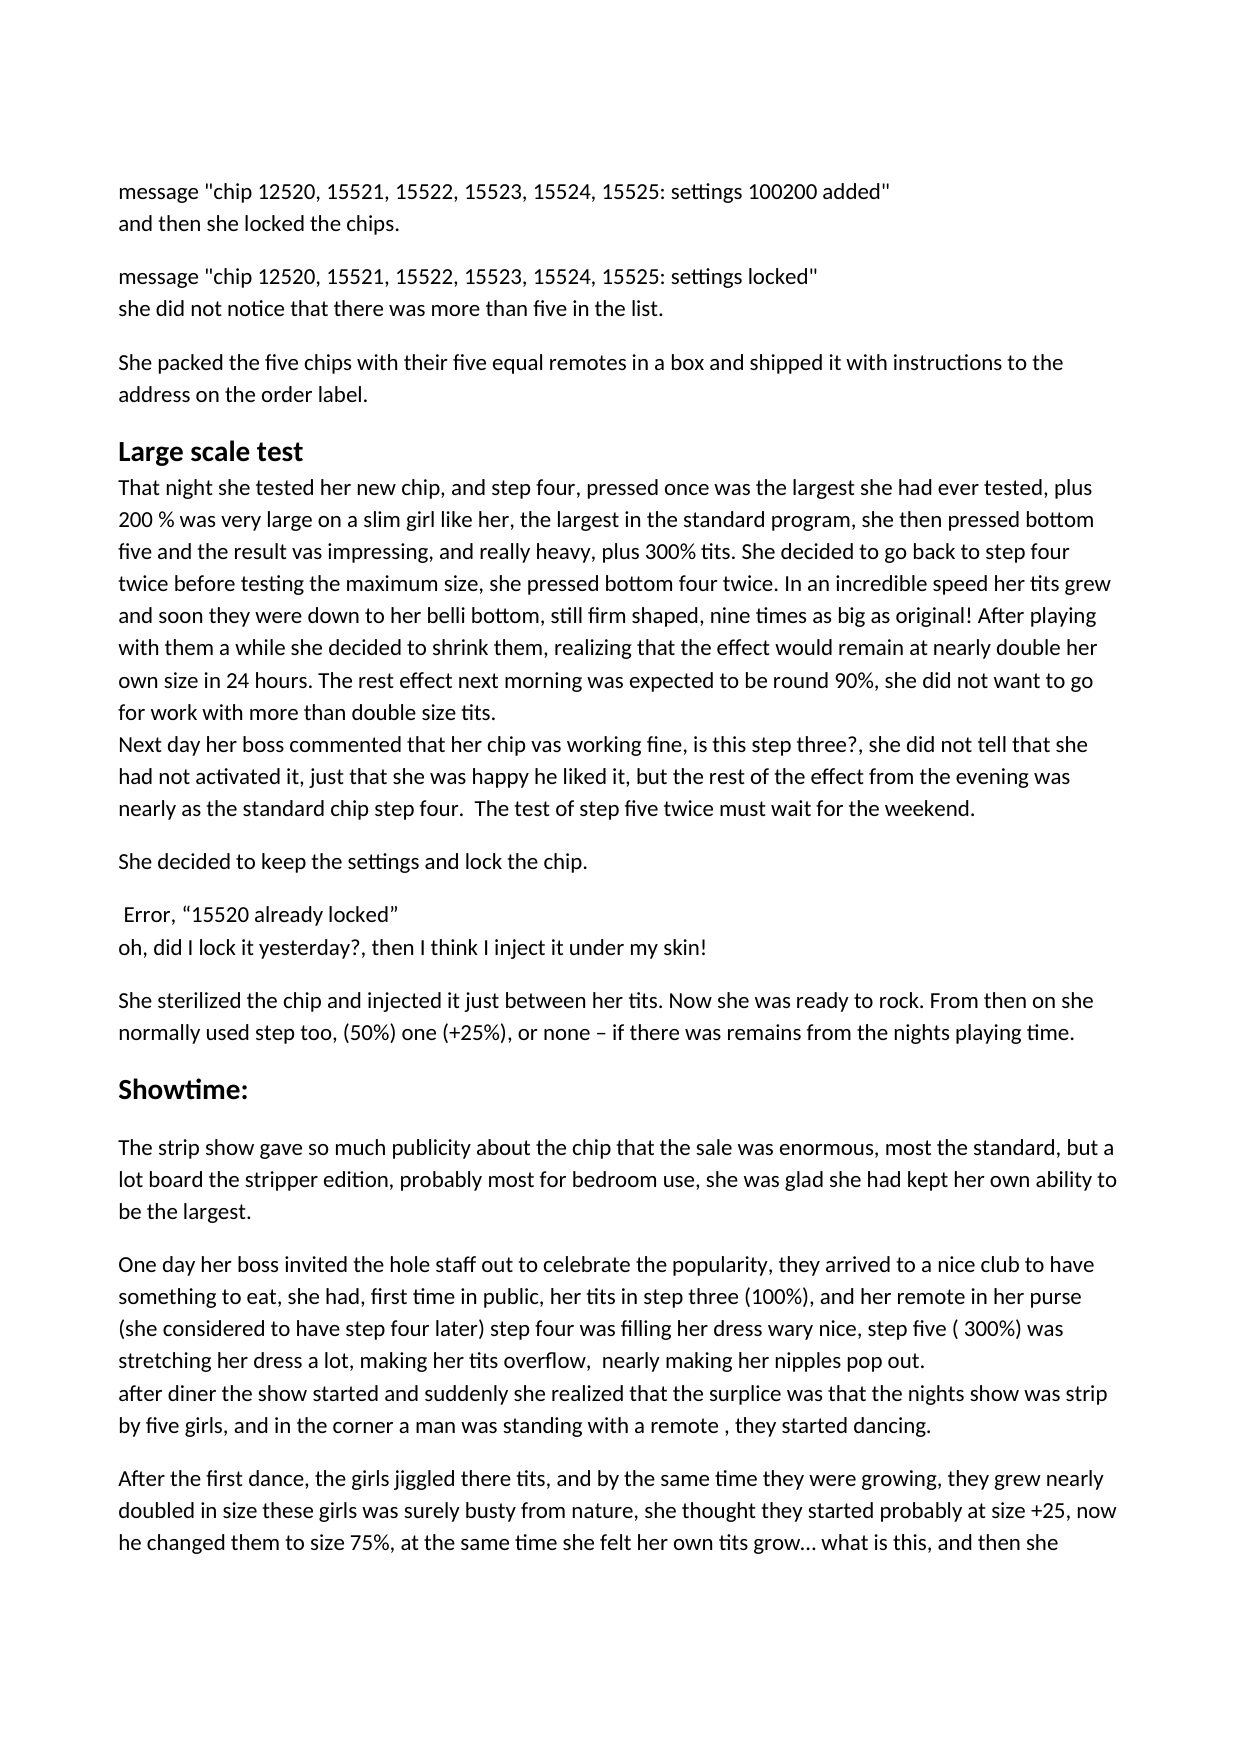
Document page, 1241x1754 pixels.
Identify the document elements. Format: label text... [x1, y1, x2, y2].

text She decided to keep the settings and lock the chip. [118, 847, 1122, 876]
text message "chip 12520, 15521, 15522, 15523, 15524, 15525: settings 100200 added" and then she locked the chips. [118, 177, 1122, 237]
text Large scale test That night she tested her new chip, and step four, pressed once was the largest she had ever tested, plus 200 % was very large on a slim girl like her, the largest in the standard program, she then pressed bottom five and the result vas impressing, and really heavy, plus 300% tits. She decided to go back to step four twice before testing the maximum size, she pressed bottom four twice. In an incredible speed her tits grew and soon they were down to her belli bottom, still firm shaped, nine times as big as original! After playing with them a while she decided to shrink them, realizing that the effect would remain at nearly double her own size in 24 hours. The rest effect next morning was expected to be round 90%, she did not want to go for work with more than double size tits. Next day her boss commented that her chip vas working fine, is this step three?, she did not tell that she had not activated it, just that she was happy he liked it, but the rest of the effect from the evening was nearly as the standard chip step four. The test of step five twice must wait for the weekend. [118, 433, 1122, 822]
text She sterilized the chip and injected it just between her tits. Now she was ready to rock. From then on she normally used step too, (50%) one (+25%), or none – if there was remains from the nights playing time. [118, 986, 1122, 1046]
text message "chip 12520, 15521, 15522, 15523, 15524, 15525: settings locked" she did not notice that there was more than five in the list. [118, 262, 1122, 323]
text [118, 1464, 1122, 1556]
text Error, “15520 already locked” oh, did I lock it yesterday?, then I think I inject it under my skin! [118, 901, 1122, 961]
text She packed the five chips with their five equal remotes in a box and shipped it with instructions to the address on the order label. [118, 348, 1122, 408]
text One day her boss invited the hole staff out to celebrate the popularity, they arrived to a nice club to have something to eat, she had, first time in public, her tits in step three (100%), and her remote in her purse (she considered to have step four later) step four was filling her dress wary nice, step five ( 300%) was stretching her dress a lot, making her tits overflow, nearly making her nipples pop out. after diner the show started and suddenly she realized that the surplice was that the nights show was strip by five girls, and in the corner a man was standing with a remote , they started dancing. [118, 1250, 1122, 1439]
text The strip show gave so much publicity about the chip that the sale was enormous, most the standard, but a lot board the stripper edition, probably most for bedroom use, she was glad she had kept her own ability to be the largest. [118, 1133, 1122, 1225]
text Showtime: [118, 1071, 1122, 1107]
